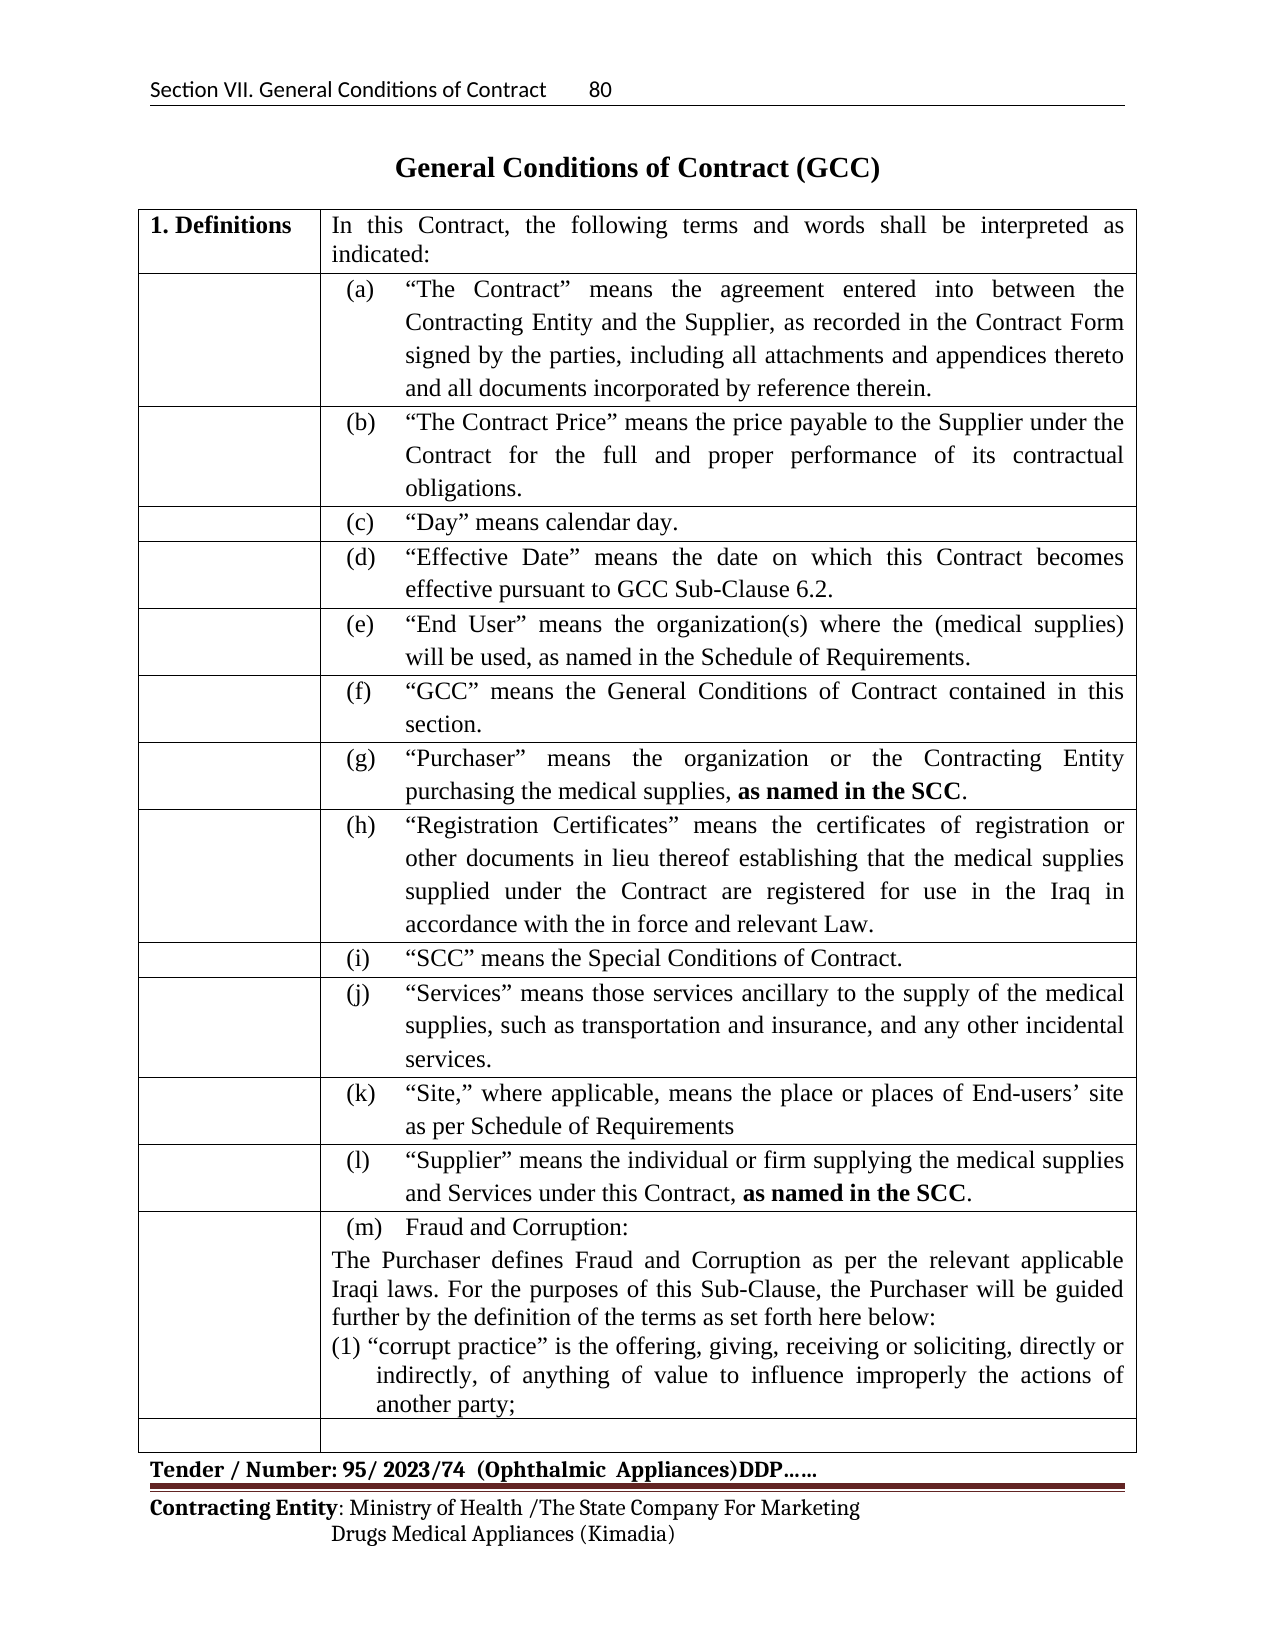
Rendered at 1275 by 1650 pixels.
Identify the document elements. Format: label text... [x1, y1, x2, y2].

table_cell “The Contract Price” means the price payable to the Supplier under the Contract for the full and proper performance of its contractual obligations. [321, 407, 1136, 506]
table_cell “The Contract” means the agreement entered into between the Contracting Entity and the Supplier, as recorded in the Contract Form signed by the parties, including all attachments and appendices thereto and all documents incorporated by reference therein. [321, 274, 1136, 406]
table_cell [139, 1419, 320, 1452]
table_cell [139, 274, 320, 406]
table_cell [139, 1078, 320, 1144]
table_cell [139, 810, 320, 942]
table_cell “Site,” where applicable, means the place or places of End-users’ site as per Schedule of Requirements [321, 1078, 1136, 1144]
text General Conditions of Contract (GCC) [150, 150, 1125, 183]
table_cell [139, 676, 320, 742]
table_cell [139, 507, 320, 541]
table_header In this Contract, the following terms and words shall be interpreted as indicated: [321, 210, 1136, 273]
table_cell “End User” means the organization(s) where the (medical supplies) will be used, as named in the Schedule of Requirements. [321, 609, 1136, 675]
table_cell Fraud and Corruption: The Purchaser defines Fraud and Corruption as per the relevant applicable Iraqi laws. For the purposes of this Sub-Clause, the Purchaser will be guided further by the definition of the terms as set forth here below: (1) “corrupt practice” is the offering, giving, receiving or soliciting, directly or indirectly, of anything of value to influence improperly the actions of another party; [321, 1212, 1136, 1417]
table_cell [139, 978, 320, 1077]
table_cell “Effective Date” means the date on which this Contract becomes effective pursuant to GCC Sub-Clause 6.2. [321, 542, 1136, 608]
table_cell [321, 1419, 1136, 1452]
table_cell “GCC” means the General Conditions of Contract contained in this section. [321, 676, 1136, 742]
table_cell “Day” means calendar day. [321, 507, 1136, 541]
table_cell “Registration Certificates” means the certificates of registration or other documents in lieu thereof establishing that the medical supplies supplied under the Contract are registered for use in the Iraq in accordance with the in force and relevant Law. [321, 810, 1136, 942]
table_cell [139, 542, 320, 608]
table_cell [139, 943, 320, 977]
table_cell “Purchaser” means the organization or the Contracting Entity purchasing the medical supplies, as named in the SCC. [321, 743, 1136, 809]
table_cell “SCC” means the Special Conditions of Contract. [321, 943, 1136, 977]
table_header 1. Definitions [139, 210, 320, 273]
table_cell “Supplier” means the individual or firm supplying the medical supplies and Services under this Contract, as named in the SCC. [321, 1145, 1136, 1211]
table_cell [139, 1145, 320, 1211]
table_cell [139, 407, 320, 506]
table_cell “Services” means those services ancillary to the supply of the medical supplies, such as transportation and insurance, and any other incidental services. [321, 978, 1136, 1077]
table_cell [139, 1212, 320, 1417]
table_cell [139, 609, 320, 675]
table_cell [139, 743, 320, 809]
